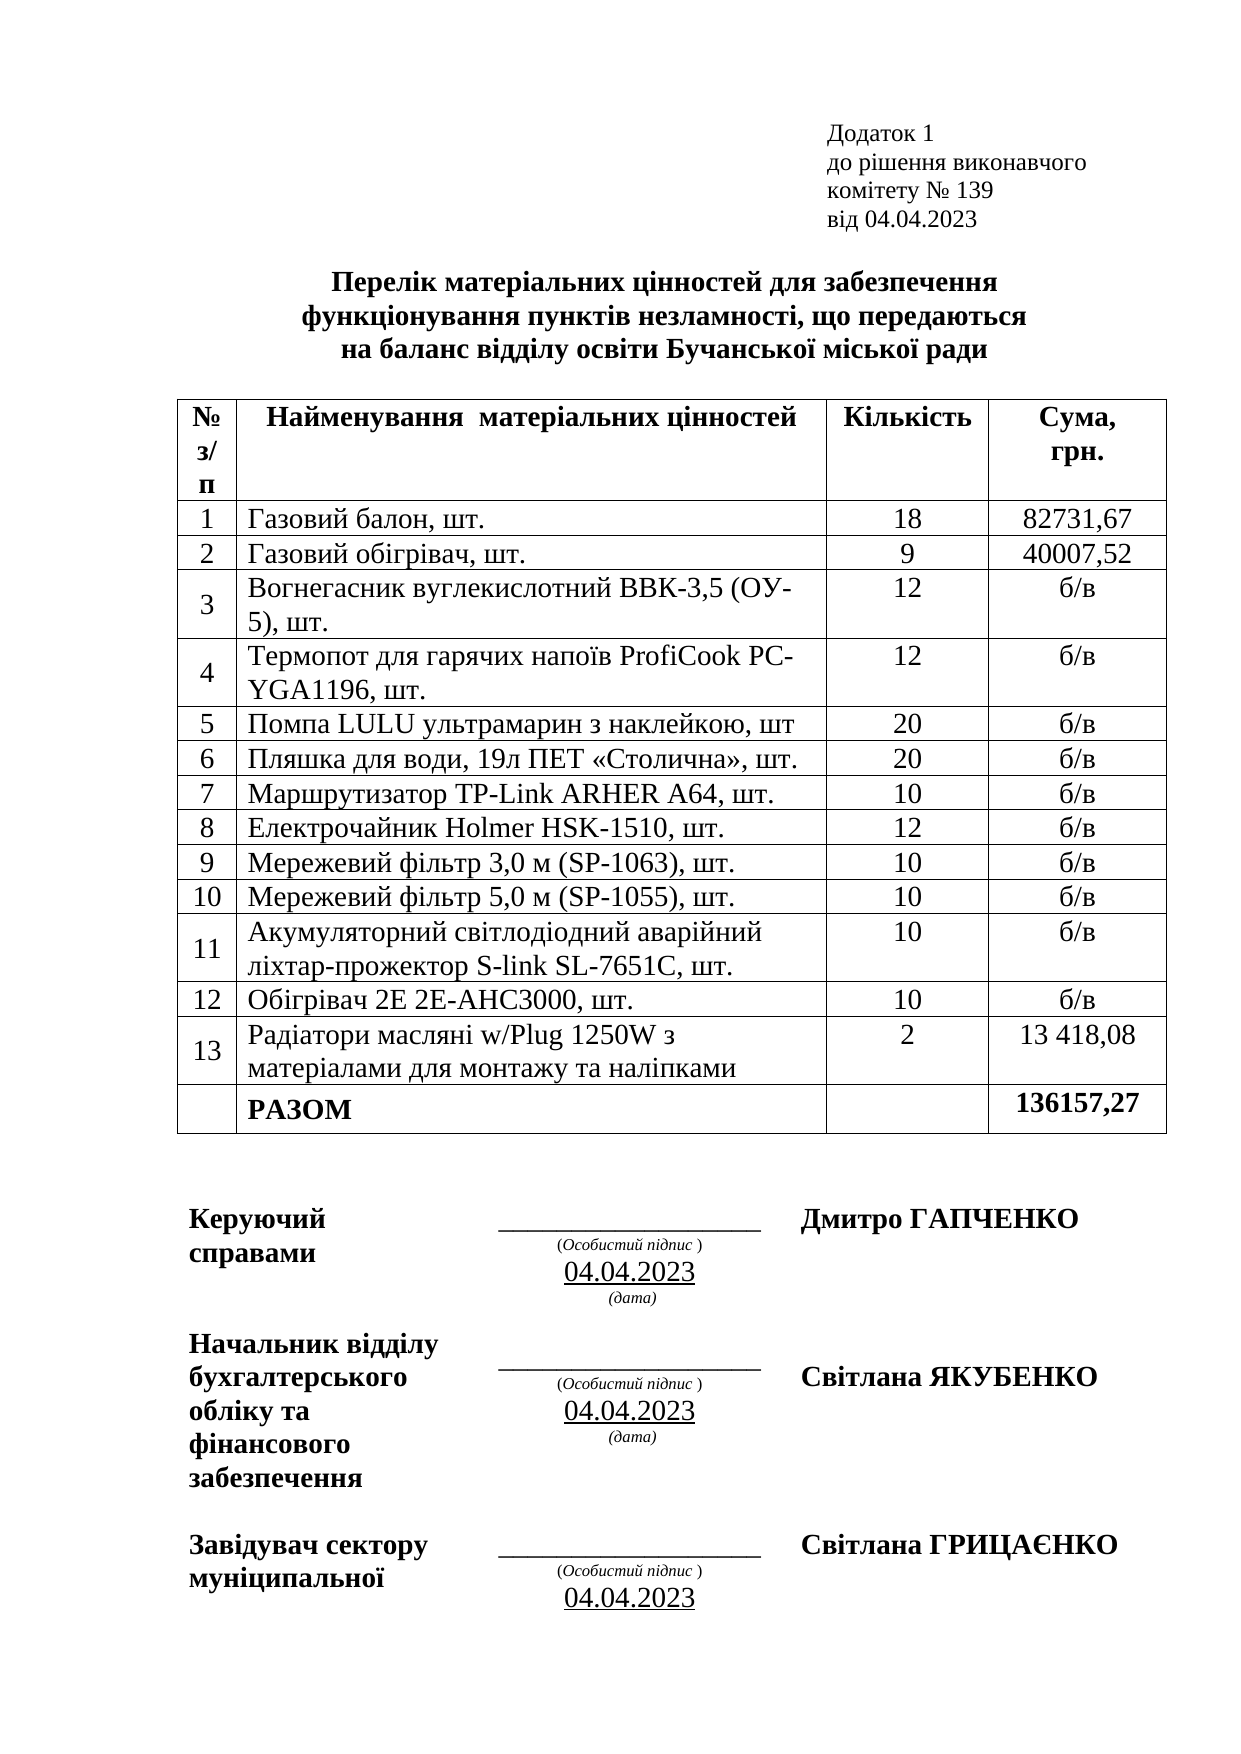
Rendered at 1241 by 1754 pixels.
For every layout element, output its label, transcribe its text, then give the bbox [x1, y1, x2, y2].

table_cell Начальник відділу бухгалтерського обліку та фінансового забезпечення [177, 1326, 470, 1493]
table_cell 2 [827, 1017, 988, 1084]
table_cell Світлана ЯКУБЕНКО [789, 1326, 1152, 1493]
table_cell Газовий обігрівач, шт. [237, 536, 826, 569]
table_cell Радіатори масляні w/Рlug 1250W з матеріалами для монтажу та наліпками [237, 1017, 826, 1084]
table_cell б/в [989, 639, 1166, 706]
table_cell 136157,27 [989, 1085, 1166, 1133]
text від 04.04.2023 [827, 204, 1152, 233]
table_cell б/в [989, 776, 1166, 809]
table_cell 6 [178, 741, 236, 775]
table_cell 2 [178, 536, 236, 569]
table_cell 10 [178, 880, 236, 913]
table_cell 7 [178, 776, 236, 809]
table_cell Вогнегасник вуглекислотний ВВК-3,5 (ОУ-5), шт. [237, 570, 826, 637]
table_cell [177, 1494, 470, 1621]
table_cell 5 [178, 707, 236, 740]
table_cell [178, 1085, 236, 1133]
table_cell 20 [827, 741, 988, 775]
table_header Керуючий справами [177, 1168, 470, 1326]
table_cell Акумуляторний світлодіодний аварійний ліхтар-прожектор S-link SL-7651C, шт. [237, 914, 826, 981]
text Перелік матеріальних цінностей для забезпечення [177, 264, 1152, 298]
table_cell Термопот для гарячих напоїв ProfiCook PC-YGA1196, шт. [237, 639, 826, 706]
table_cell РАЗОМ [237, 1085, 826, 1133]
table_header __________________ (Особистий підпис ) 04.04.2023 (дата) [470, 1168, 789, 1326]
table_cell 20 [827, 707, 988, 740]
table_cell б/в [989, 810, 1166, 844]
table_cell 1 [178, 501, 236, 535]
table_cell б/в [989, 880, 1166, 913]
table_cell 12 [827, 639, 988, 706]
table_cell б/в [989, 914, 1166, 981]
table_cell б/в [989, 982, 1166, 1016]
table_header Дмитро ГАПЧЕНКО [789, 1168, 1152, 1326]
table_cell 10 [827, 880, 988, 913]
table_cell 11 [178, 914, 236, 981]
table_cell б/в [989, 741, 1166, 775]
table_cell 40007,52 [989, 536, 1166, 569]
table_cell 3 [178, 570, 236, 637]
table_header Найменування матеріальних цінностей [237, 400, 826, 500]
table_cell Помпа LULU ультрамарин з наклейкою, шт [237, 707, 826, 740]
table_cell 10 [827, 776, 988, 809]
table_cell 13 [178, 1017, 236, 1084]
table_cell 12 [827, 570, 988, 637]
table_cell Мережевий фільтр 5,0 м (SP-1055), шт. [237, 880, 826, 913]
table_cell Обігрівач 2Е 2Е-АНС3000, шт. [237, 982, 826, 1016]
table_header Кількість [827, 400, 988, 500]
table_cell 10 [827, 914, 988, 981]
table_cell б/в [989, 707, 1166, 740]
table_cell 12 [178, 982, 236, 1016]
table_cell [827, 1085, 988, 1133]
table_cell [470, 1494, 789, 1621]
table_header Сума, грн. [989, 400, 1166, 500]
table_cell Електрочайник Holmer HSK-1510, шт. [237, 810, 826, 844]
text функціонування пунктів незламності, що передаються [177, 298, 1152, 331]
table_cell 10 [827, 982, 988, 1016]
text Додаток 1 [177, 118, 1152, 147]
table_cell 4 [178, 639, 236, 706]
table_cell 9 [178, 845, 236, 878]
table_cell Газовий балон, шт. [237, 501, 826, 535]
table_cell Пляшка для води, 19л ПЕТ «Столична», шт. [237, 741, 826, 775]
table_cell 12 [827, 810, 988, 844]
table_cell 18 [827, 501, 988, 535]
table_cell 8 [178, 810, 236, 844]
table_cell Мережевий фільтр 3,0 м (SP-1063), шт. [237, 845, 826, 878]
table_cell б/в [989, 570, 1166, 637]
table_header № з/п [178, 400, 236, 500]
table_cell 10 [827, 845, 988, 878]
table_cell Світлана ГРИЦАЄНКО [789, 1494, 1152, 1621]
table_cell Маршрутизатор TP-Link ARHER A64, шт. [237, 776, 826, 809]
text на баланс відділу освіти Бучанської міської ради [177, 331, 1152, 365]
table_cell 13 418,08 [989, 1017, 1166, 1084]
table_cell б/в [989, 845, 1166, 878]
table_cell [470, 1326, 789, 1493]
table_cell 82731,67 [989, 501, 1166, 535]
text до рішення виконавчого комітету № 139 [827, 147, 1152, 204]
table_cell 9 [827, 536, 988, 569]
